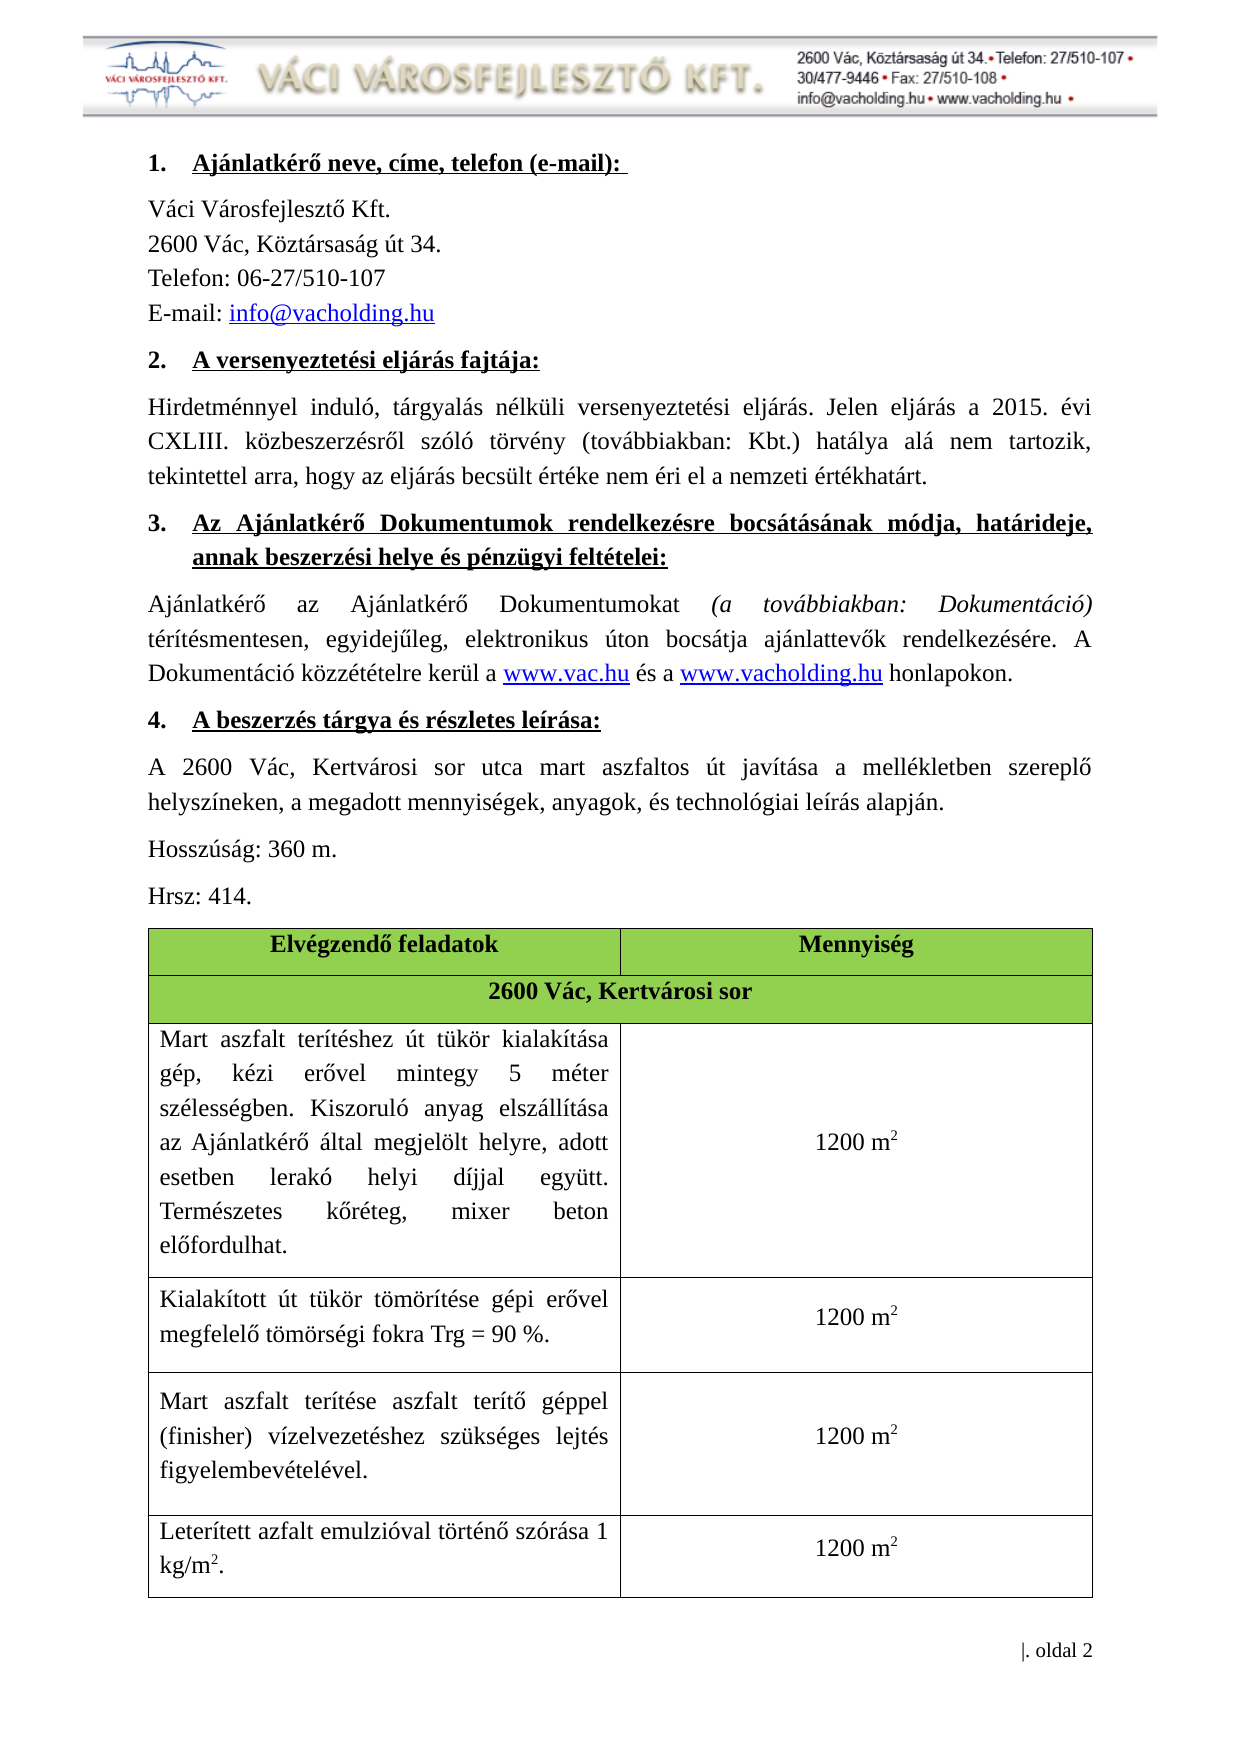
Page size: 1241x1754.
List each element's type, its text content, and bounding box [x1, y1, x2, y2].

table_cell Kialakított út tükör tömörítése gépi erővel megfelelő tömörségi fokra Trg = 90 %. [149, 1278, 620, 1372]
text Hrsz: 414. [148, 881, 1093, 909]
table_cell Mart aszfalt terítéshez út tükör kialakítása gép, kézi erővel mintegy 5 méter szélességben. Kiszoruló anyag elszállítása az Ajánlatkérő által megjelölt helyre, adott esetben lerakó helyi díjjal együtt. Természetes kőréteg, mixer beton előfordulhat. [149, 1024, 620, 1277]
table_header Elvégzendő feladatok [149, 929, 620, 975]
list A versenyeztetési eljárás fajtája: [148, 345, 1093, 374]
text Telefon: 06-27/510-107 [148, 263, 1093, 292]
table_header Mennyiség [621, 929, 1092, 975]
text 2600 Vác, Köztársaság út 34. [148, 229, 1093, 258]
text Hirdetménnyel induló, tárgyalás nélküli versenyeztetési eljárás. Jelen eljárás a 2015. évi CXLIII. közbeszerzésről szóló törvény (továbbiakban: Kbt.) hatálya alá nem tartozik, tekintettel arra, hogy az eljárás becsült értéke nem éri el a nemzeti értékhatárt. [148, 392, 1093, 490]
table_cell Leterített azfalt emulzióval történő szórása 1 kg/m2. [149, 1516, 620, 1597]
text E-mail: info@vacholding.hu [148, 298, 1093, 327]
table_cell 1200 m2 [621, 1516, 1092, 1597]
picture [82, 35, 1158, 118]
text A 2600 Vác, Kertvárosi sor utca mart aszfaltos út javítása a mellékletben szereplő helyszíneken, a megadott mennyiségek, anyagok, és technológiai leírás alapján. [148, 752, 1093, 816]
table_cell 1200 m2 [621, 1373, 1092, 1515]
text Ajánlatkérő az Ajánlatkérő Dokumentumokat (a továbbiakban: Dokumentáció) térítésmentesen, egyidejűleg, elektronikus úton bocsátja ajánlattevők rendelkezésére. A Dokumentáció közzétételre kerül a www.vac.hu és a www.vacholding.hu honlapokon. [148, 589, 1093, 687]
table_cell Mart aszfalt terítése aszfalt terítő géppel (finisher) vízelvezetéshez szükséges lejtés figyelembevételével. [149, 1373, 620, 1515]
table_cell 1200 m2 [621, 1278, 1092, 1372]
list Ajánlatkérő neve, címe, telefon (e-mail): [148, 148, 1093, 176]
list A beszerzés tárgya és részletes leírása: [148, 705, 1093, 734]
text Váci Városfejlesztő Kft. [148, 194, 1093, 223]
table_cell 1200 m2 [621, 1024, 1092, 1277]
table_cell 2600 Vác, Kertvárosi sor [149, 976, 1092, 1023]
text Hosszúság: 360 m. [148, 834, 1093, 862]
list Az Ajánlatkérő Dokumentumok rendelkezésre bocsátásának módja, határideje, annak beszerzési helye és pénzügyi feltételei: [148, 508, 1093, 571]
